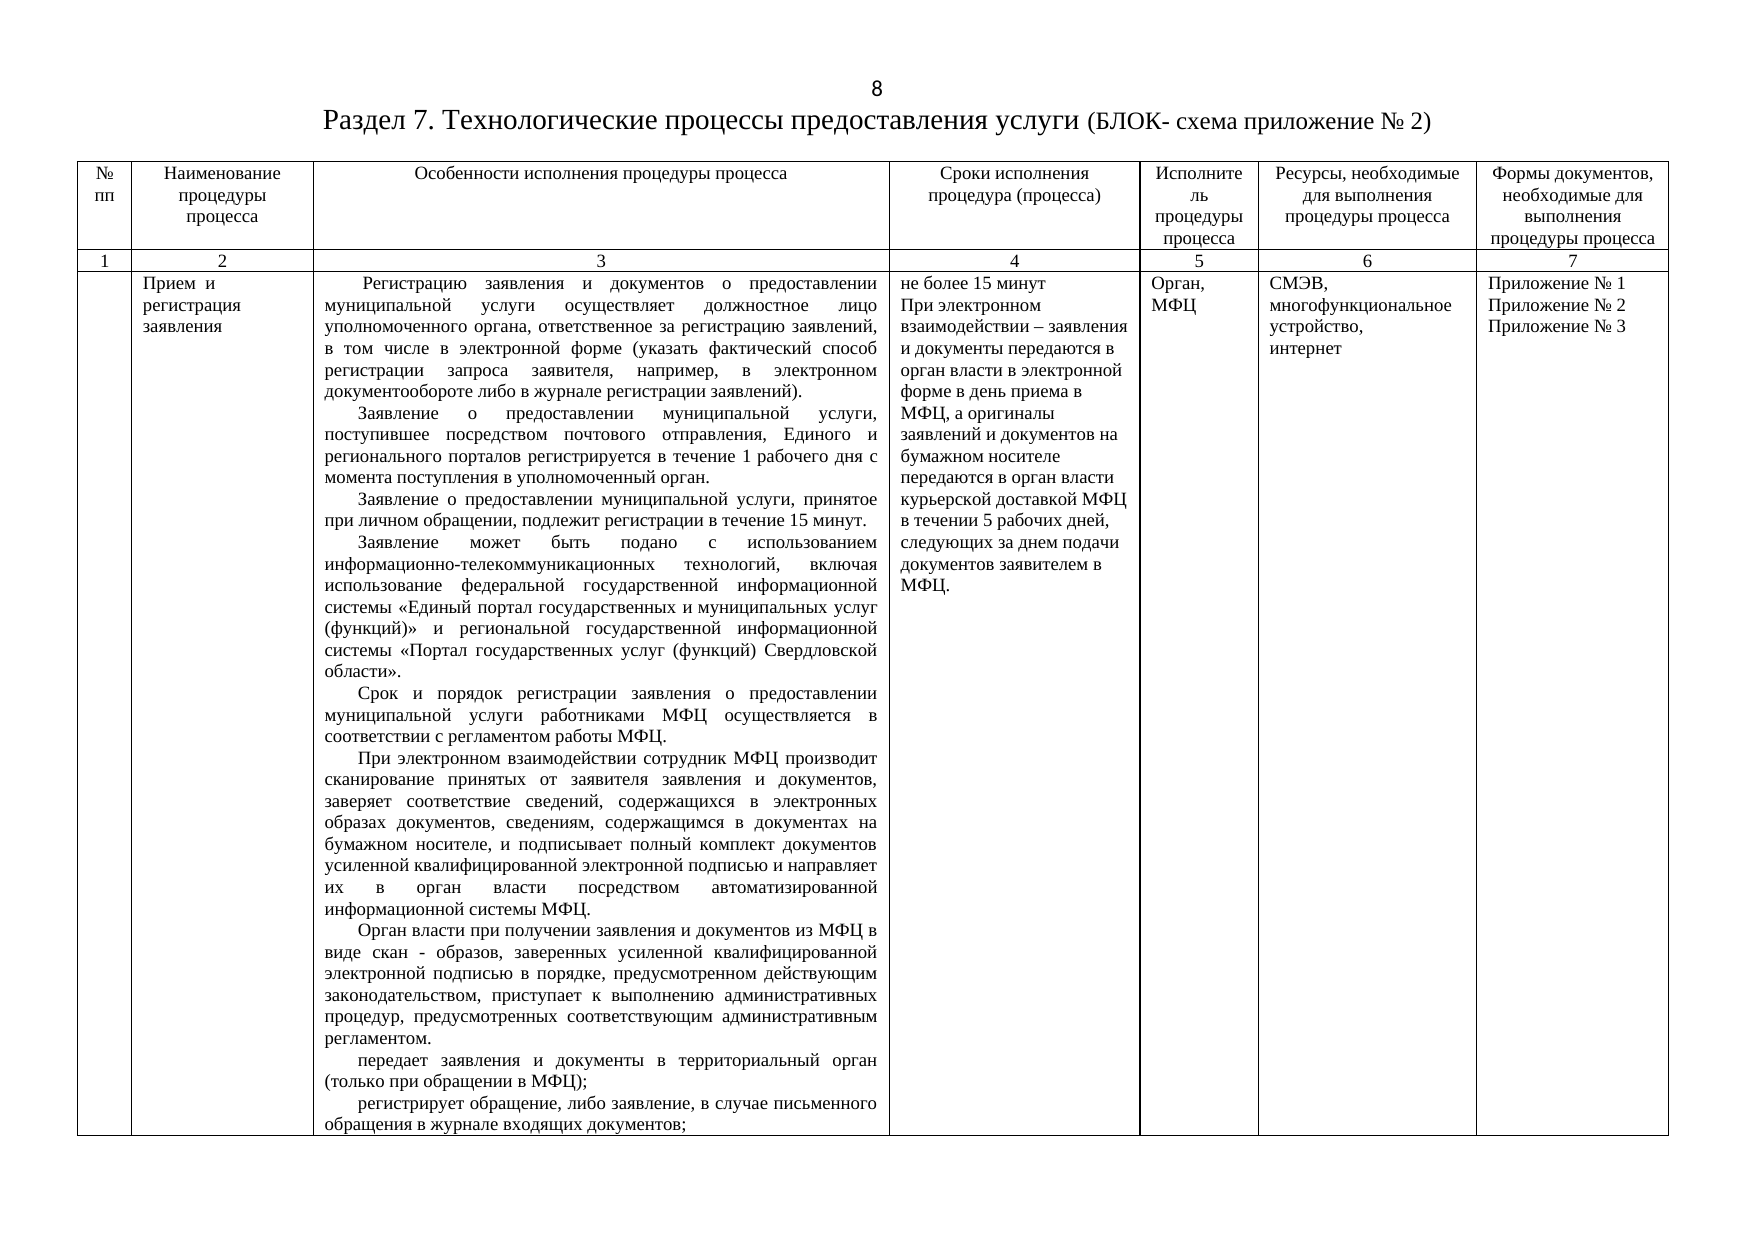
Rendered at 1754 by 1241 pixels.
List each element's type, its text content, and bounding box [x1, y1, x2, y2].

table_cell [132, 272, 313, 1135]
table_header № пп [78, 162, 131, 248]
table_header Формы документов, необходимые для выполнения процедуры процесса [1477, 162, 1668, 248]
table_cell 4 [890, 250, 1139, 271]
text Раздел 7. Технологические процессы предоставления услуги (БЛОК- схема приложение № 2) [89, 102, 1665, 135]
table_cell [78, 272, 131, 1135]
table_header Особенности исполнения процедуры процесса [314, 162, 889, 248]
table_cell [314, 272, 889, 1135]
table_header Исполнитель процедуры процесса [1141, 162, 1258, 248]
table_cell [1259, 272, 1476, 1135]
table_cell 5 [1141, 250, 1258, 271]
table_cell 1 [78, 250, 131, 271]
table_cell 3 [314, 250, 889, 271]
table_cell Орган, МФЦ [1141, 272, 1258, 1135]
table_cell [890, 272, 1139, 1135]
table_header Сроки исполнения процедура (процесса) [890, 162, 1139, 248]
table_header Наименование процедуры процесса [132, 162, 313, 248]
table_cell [1477, 272, 1668, 1135]
table_cell 2 [132, 250, 313, 271]
table_header Ресурсы, необходимые для выполнения процедуры процесса [1259, 162, 1476, 248]
table_cell 6 [1259, 250, 1476, 271]
table_cell 7 [1477, 250, 1668, 271]
